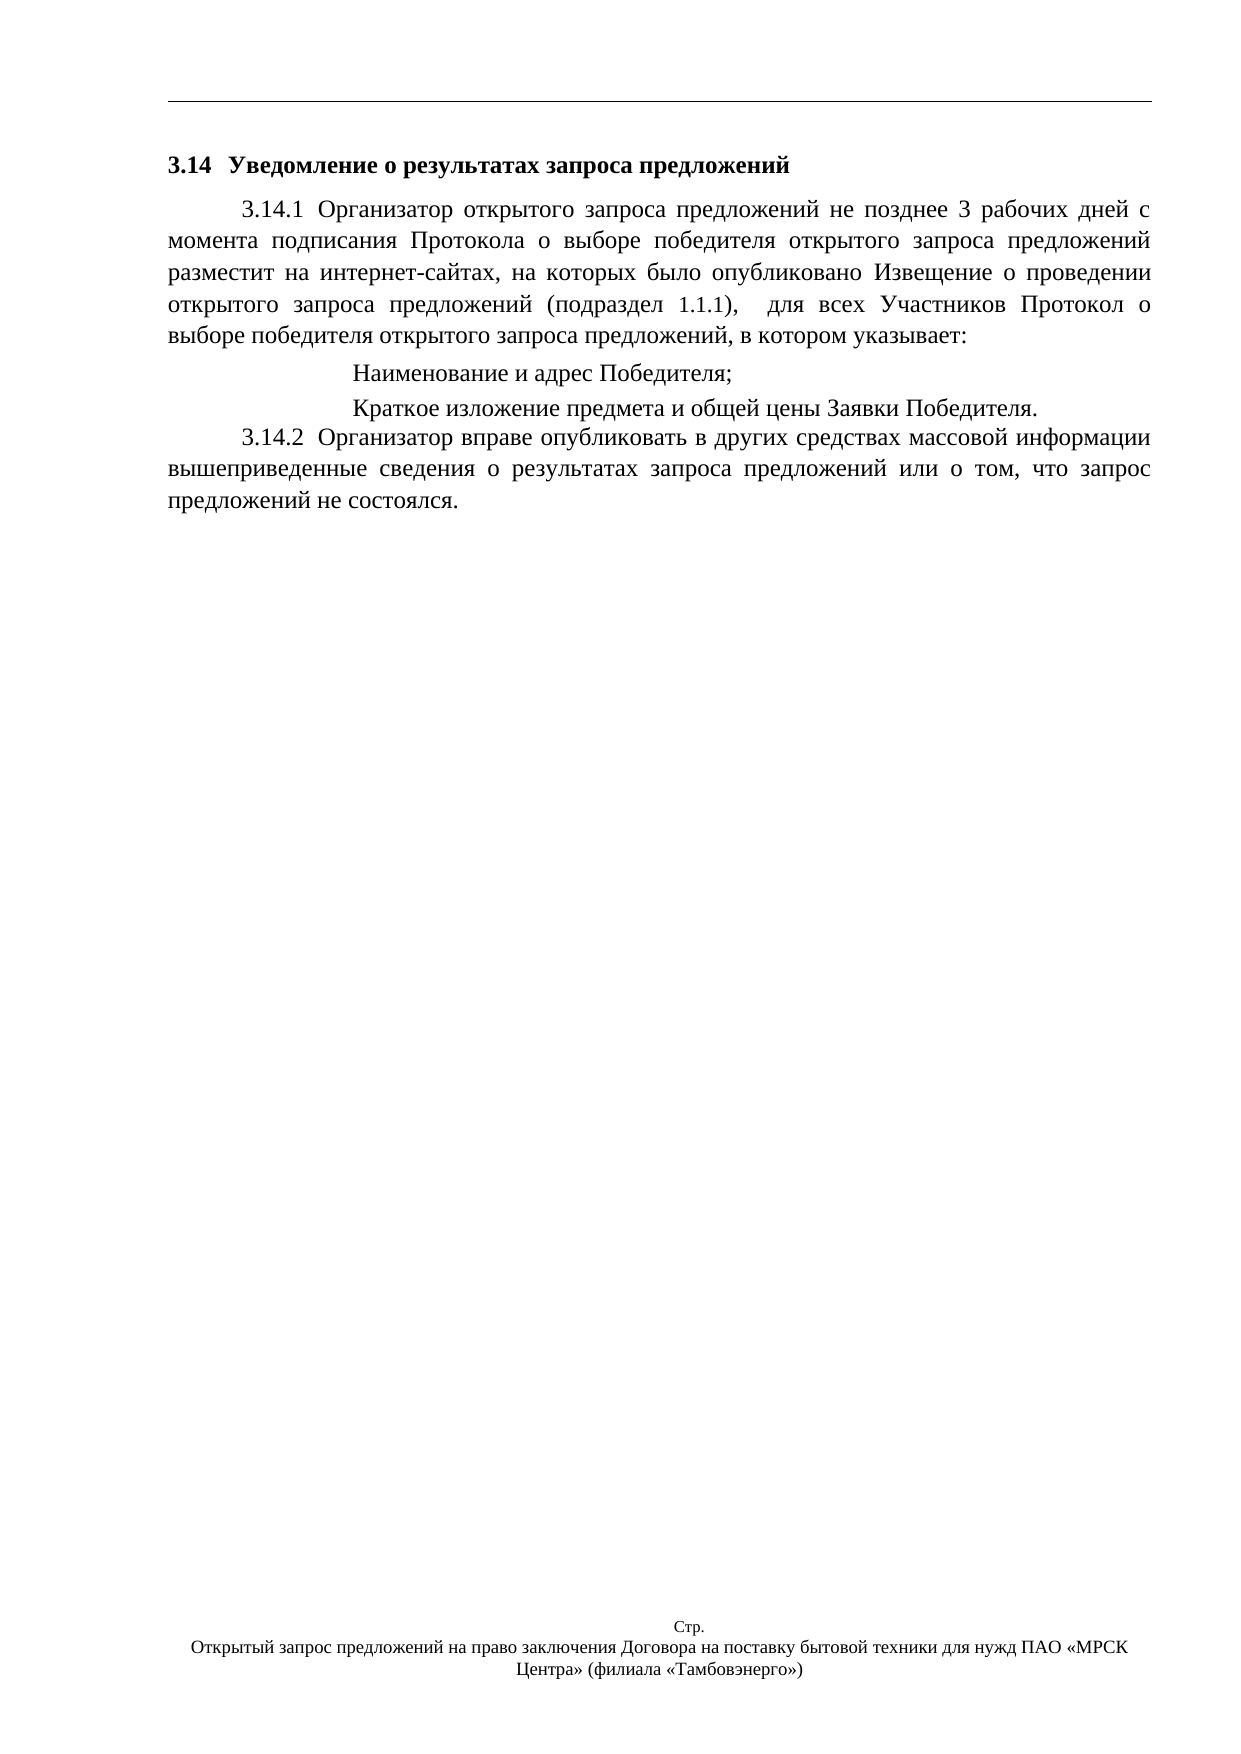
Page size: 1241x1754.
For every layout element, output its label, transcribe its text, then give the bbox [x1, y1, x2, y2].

list Наименование и адрес Победителя; [352, 358, 1166, 387]
text 3.14.2 Организатор вправе опубликовать в других средствах массовой информации вышеприведенные сведения о результатах запроса предложений или о том, что запрос предложений не состоялся. [168, 422, 1152, 514]
list Краткое изложение предмета и общей цены Заявки Победителя. [352, 393, 1166, 422]
subtitle Уведомление о результатах запроса предложений [168, 150, 1152, 179]
text 3.14.1 Организатор открытого запроса предложений не позднее 3 рабочих дней с момента подписания Протокола о выборе победителя открытого запроса предложений разместит на интернет-сайтах, на которых было опубликовано Извещение о проведении открытого запроса предложений (подраздел 1.1.1), для всех Участников Протокол о выборе победителя открытого запроса предложений, в котором указывает: [168, 194, 1152, 349]
